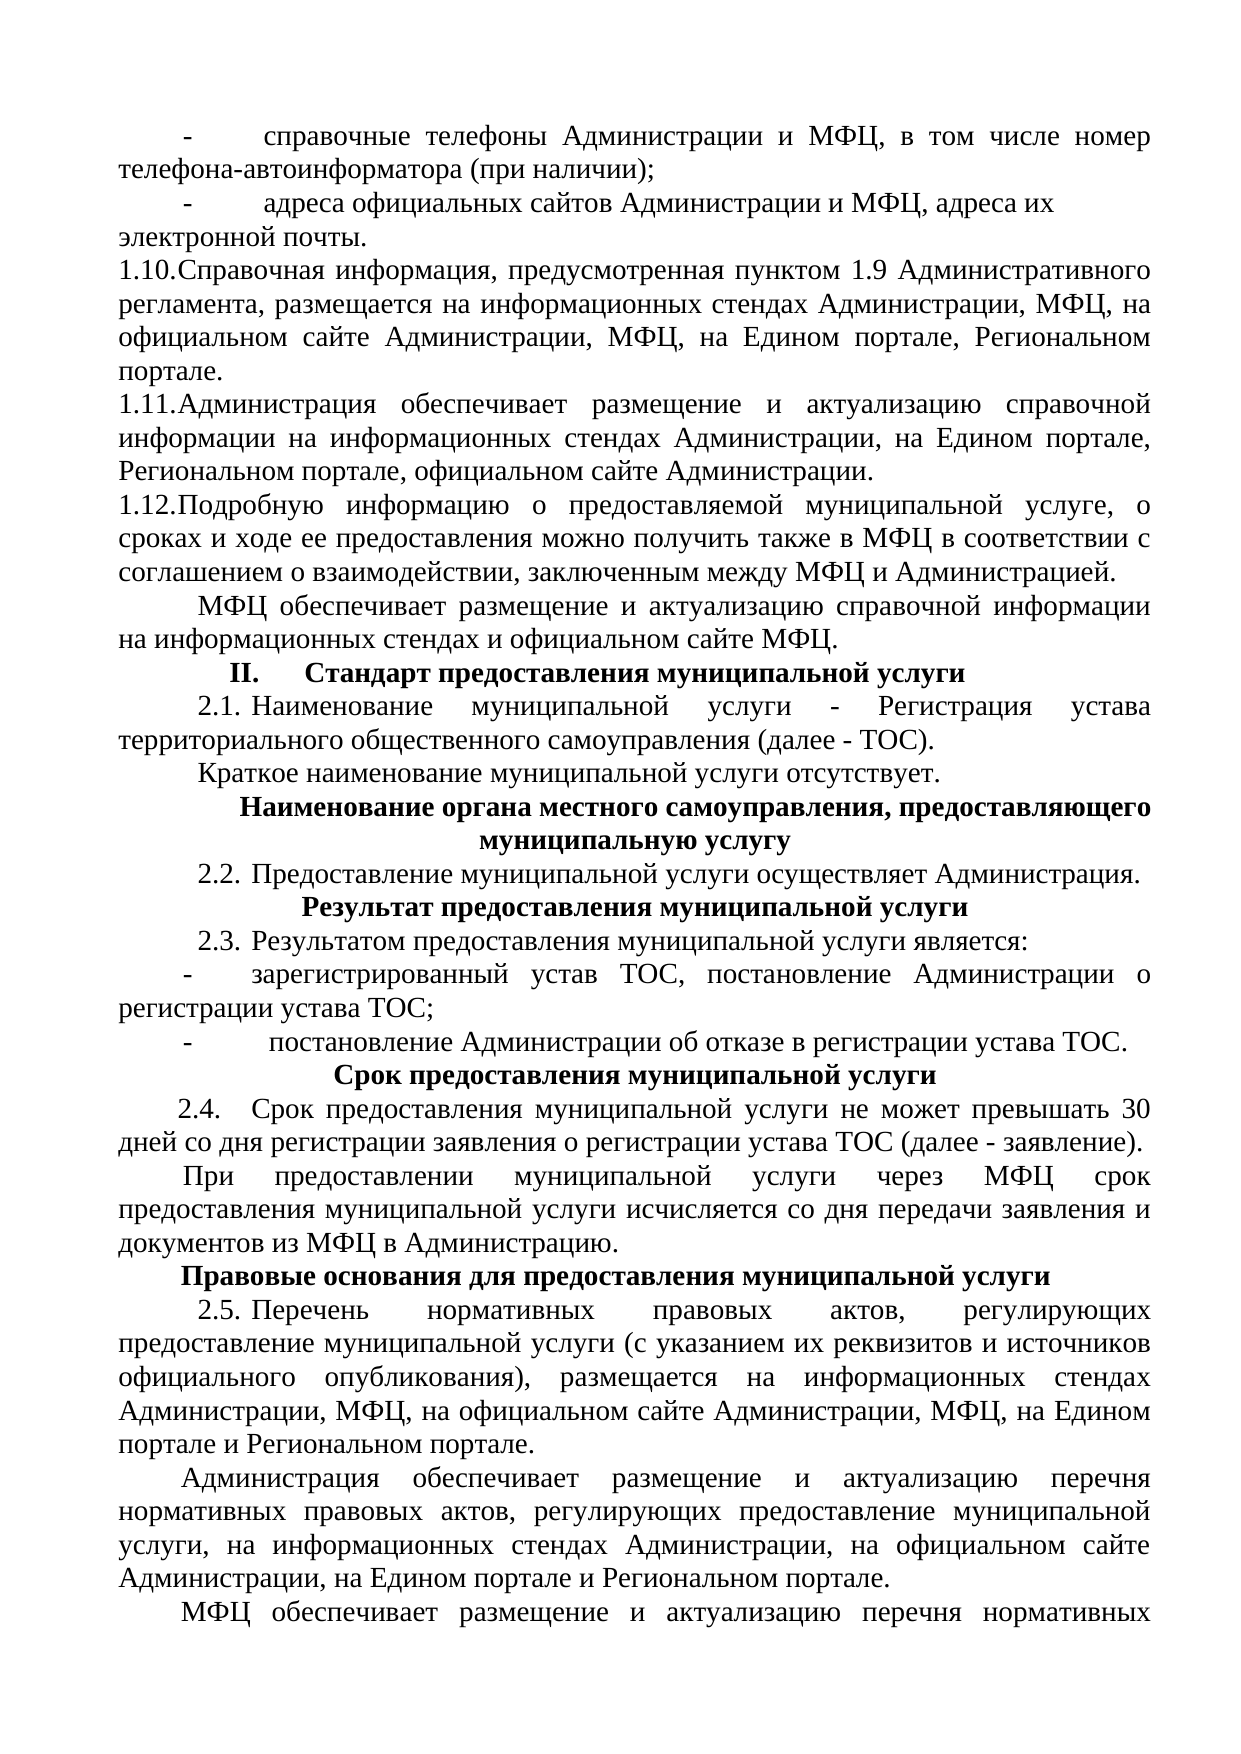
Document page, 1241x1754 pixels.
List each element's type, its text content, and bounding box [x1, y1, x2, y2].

text Правовые основания для предоставления муниципальной услуги [118, 1258, 1152, 1292]
list адреса официальных сайтов Администрации и МФЦ, адреса их электронной почты. [118, 185, 1152, 252]
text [118, 1594, 1152, 1627]
text муниципальную услугу [118, 822, 1152, 856]
text Срок предоставления муниципальной услуги [118, 1057, 1152, 1091]
text Администрация обеспечивает размещение и актуализацию перечня нормативных правовых актов, регулирующих предоставление муниципальной услуги, на информационных стендах Администрации, на официальном сайте Администрации, на Едином портале и Региональном портале. [118, 1460, 1152, 1594]
text Краткое наименование муниципальной услуги отсутствует. [118, 755, 1152, 789]
list Наименование муниципальной услуги - Регистрация устава территориального общественного самоуправления (далее - ТОС). [118, 688, 1152, 755]
text Наименование органа местного самоуправления, предоставляющего [118, 789, 1152, 822]
list зарегистрированный устав ТОС, постановление Администрации о регистрации устава ТОС; [118, 957, 1152, 1024]
list Стандарт предоставления муниципальной услуги [43, 655, 1152, 688]
list Предоставление муниципальной услуги осуществляет Администрация. [118, 856, 1152, 889]
list постановление Администрации об отказе в регистрации устава ТОС. [118, 1024, 1152, 1057]
list Подробную информацию о предоставляемой муниципальной услуге, о сроках и ходе ее предоставления можно получить также в МФЦ в соответствии с соглашением о взаимодействии, заключенным между МФЦ и Администрацией. [118, 487, 1152, 588]
list Администрация обеспечивает размещение и актуализацию справочной информации на информационных стендах Администрации, на Едином портале, Региональном портале, официальном сайте Администрации. [118, 386, 1152, 487]
text МФЦ обеспечивает размещение и актуализацию справочной информации на информационных стендах и официальном сайте МФЦ. [118, 588, 1152, 655]
list Справочная информация, предусмотренная пунктом 1.9 Административного регламента, размещается на информационных стендах Администрации, МФЦ, на официальном сайте Администрации, МФЦ, на Едином портале, Региональном портале. [118, 252, 1152, 386]
list Срок предоставления муниципальной услуги не может превышать 30 дней со дня регистрации заявления о регистрации устава ТОС (далее - заявление). [118, 1091, 1152, 1158]
list справочные телефоны Администрации и МФЦ, в том числе номер телефона-автоинформатора (при наличии); [118, 118, 1152, 185]
list Результатом предоставления муниципальной услуги является: [118, 923, 1152, 957]
text При предоставлении муниципальной услуги через МФЦ срок предоставления муниципальной услуги исчисляется со дня передачи заявления и документов из МФЦ в Администрацию. [118, 1158, 1152, 1258]
text Результат предоставления муниципальной услуги [118, 889, 1152, 923]
list Перечень нормативных правовых актов, регулирующих предоставление муниципальной услуги (с указанием их реквизитов и источников официального опубликования), размещается на информационных стендах Администрации, МФЦ, на официальном сайте Администрации, МФЦ, на Едином портале и Региональном портале. [118, 1292, 1152, 1460]
